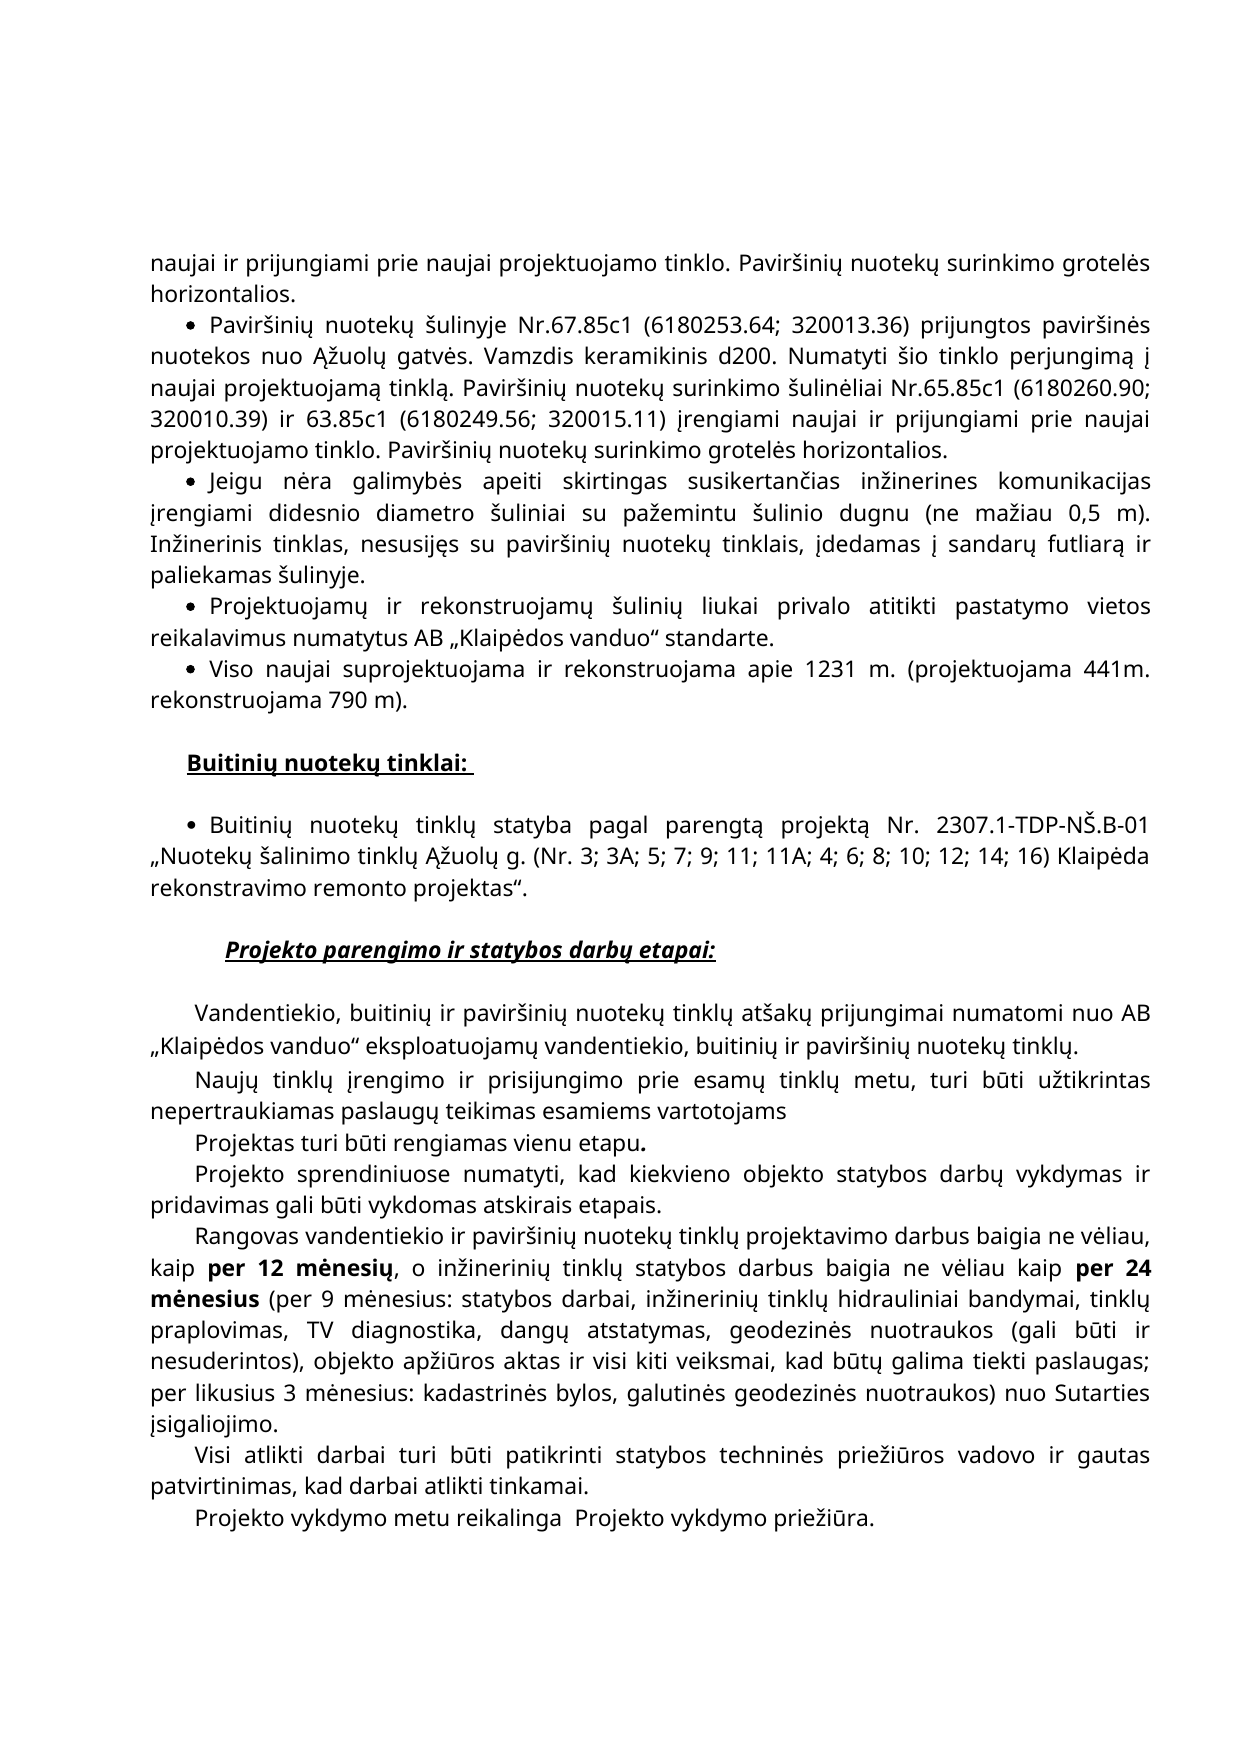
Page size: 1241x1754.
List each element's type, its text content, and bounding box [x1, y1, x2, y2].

text Projekto vykdymo metu reikalinga Projekto vykdymo priežiūra. [150, 1502, 1152, 1533]
list Jeigu nėra galimybės apeiti skirtingas susikertančias inžinerines komunikacijas įrengiami didesnio diametro šuliniai su pažemintu šulinio dugnu (ne mažiau 0,5 m). Inžinerinis tinklas, nesusijęs su paviršinių nuotekų tinklais, įdedamas į sandarų futliarą ir paliekamas šulinyje. [150, 465, 1152, 590]
text Visi atlikti darbai turi būti patikrinti statybos techninės priežiūros vadovo ir gautas patvirtinimas, kad darbai atlikti tinkamai. [150, 1439, 1152, 1502]
text Projektas turi būti rengiamas vienu etapu. [150, 1127, 1152, 1158]
text Vandentiekio, buitinių ir paviršinių nuotekų tinklų atšakų prijungimai numatomi nuo AB „Klaipėdos vanduo“ eksploatuojamų vandentiekio, buitinių ir paviršinių nuotekų tinklų. [150, 997, 1152, 1062]
text Naujų tinklų įrengimo ir prisijungimo prie esamų tinklų metu, turi būti užtikrintas nepertraukiamas paslaugų teikimas esamiems vartotojams [150, 1064, 1152, 1127]
list Viso naujai suprojektuojama ir rekonstruojama apie 1231 m. (projektuojama 441m. rekonstruojama 790 m). [150, 653, 1152, 715]
list Projektuojamų ir rekonstruojamų šulinių liukai privalo atitikti pastatymo vietos reikalavimus numatytus AB „Klaipėdos vanduo“ standarte. [150, 590, 1152, 653]
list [150, 247, 1152, 309]
text Projekto sprendiniuose numatyti, kad kiekvieno objekto statybos darbų vykdymas ir pridavimas gali būti vykdomas atskirais etapais. [150, 1158, 1152, 1220]
text Rangovas vandentiekio ir paviršinių nuotekų tinklų projektavimo darbus baigia ne vėliau, kaip per 12 mėnesių, o inžinerinių tinklų statybos darbus baigia ne vėliau kaip per 24 mėnesius (per 9 mėnesius: statybos darbai, inžinerinių tinklų hidrauliniai bandymai, tinklų praplovimas, TV diagnostika, dangų atstatymas, geodezinės nuotraukos (gali būti ir nesuderintos), objekto apžiūros aktas ir visi kiti veiksmai, kad būtų galima tiekti paslaugas; per likusius 3 mėnesius: kadastrinės bylos, galutinės geodezinės nuotraukos) nuo Sutarties įsigaliojimo. [150, 1220, 1152, 1439]
text Buitinių nuotekų tinklai: [186, 747, 1152, 778]
text Projekto parengimo ir statybos darbų etapai: [150, 934, 1152, 965]
list Buitinių nuotekų tinklų statyba pagal parengtą projektą Nr. 2307.1-TDP-NŠ.B-01 „Nuotekų šalinimo tinklų Ąžuolų g. (Nr. 3; 3A; 5; 7; 9; 11; 11A; 4; 6; 8; 10; 12; 14; 16) Klaipėda rekonstravimo remonto projektas“. [150, 809, 1152, 903]
list Paviršinių nuotekų šulinyje Nr.67.85c1 (6180253.64; 320013.36) prijungtos paviršinės nuotekos nuo Ąžuolų gatvės. Vamzdis keramikinis d200. Numatyti šio tinklo perjungimą į naujai projektuojamą tinklą. Paviršinių nuotekų surinkimo šulinėliai Nr.65.85c1 (6180260.90; 320010.39) ir 63.85c1 (6180249.56; 320015.11) įrengiami naujai ir prijungiami prie naujai projektuojamo tinklo. Paviršinių nuotekų surinkimo grotelės horizontalios. [150, 309, 1152, 465]
